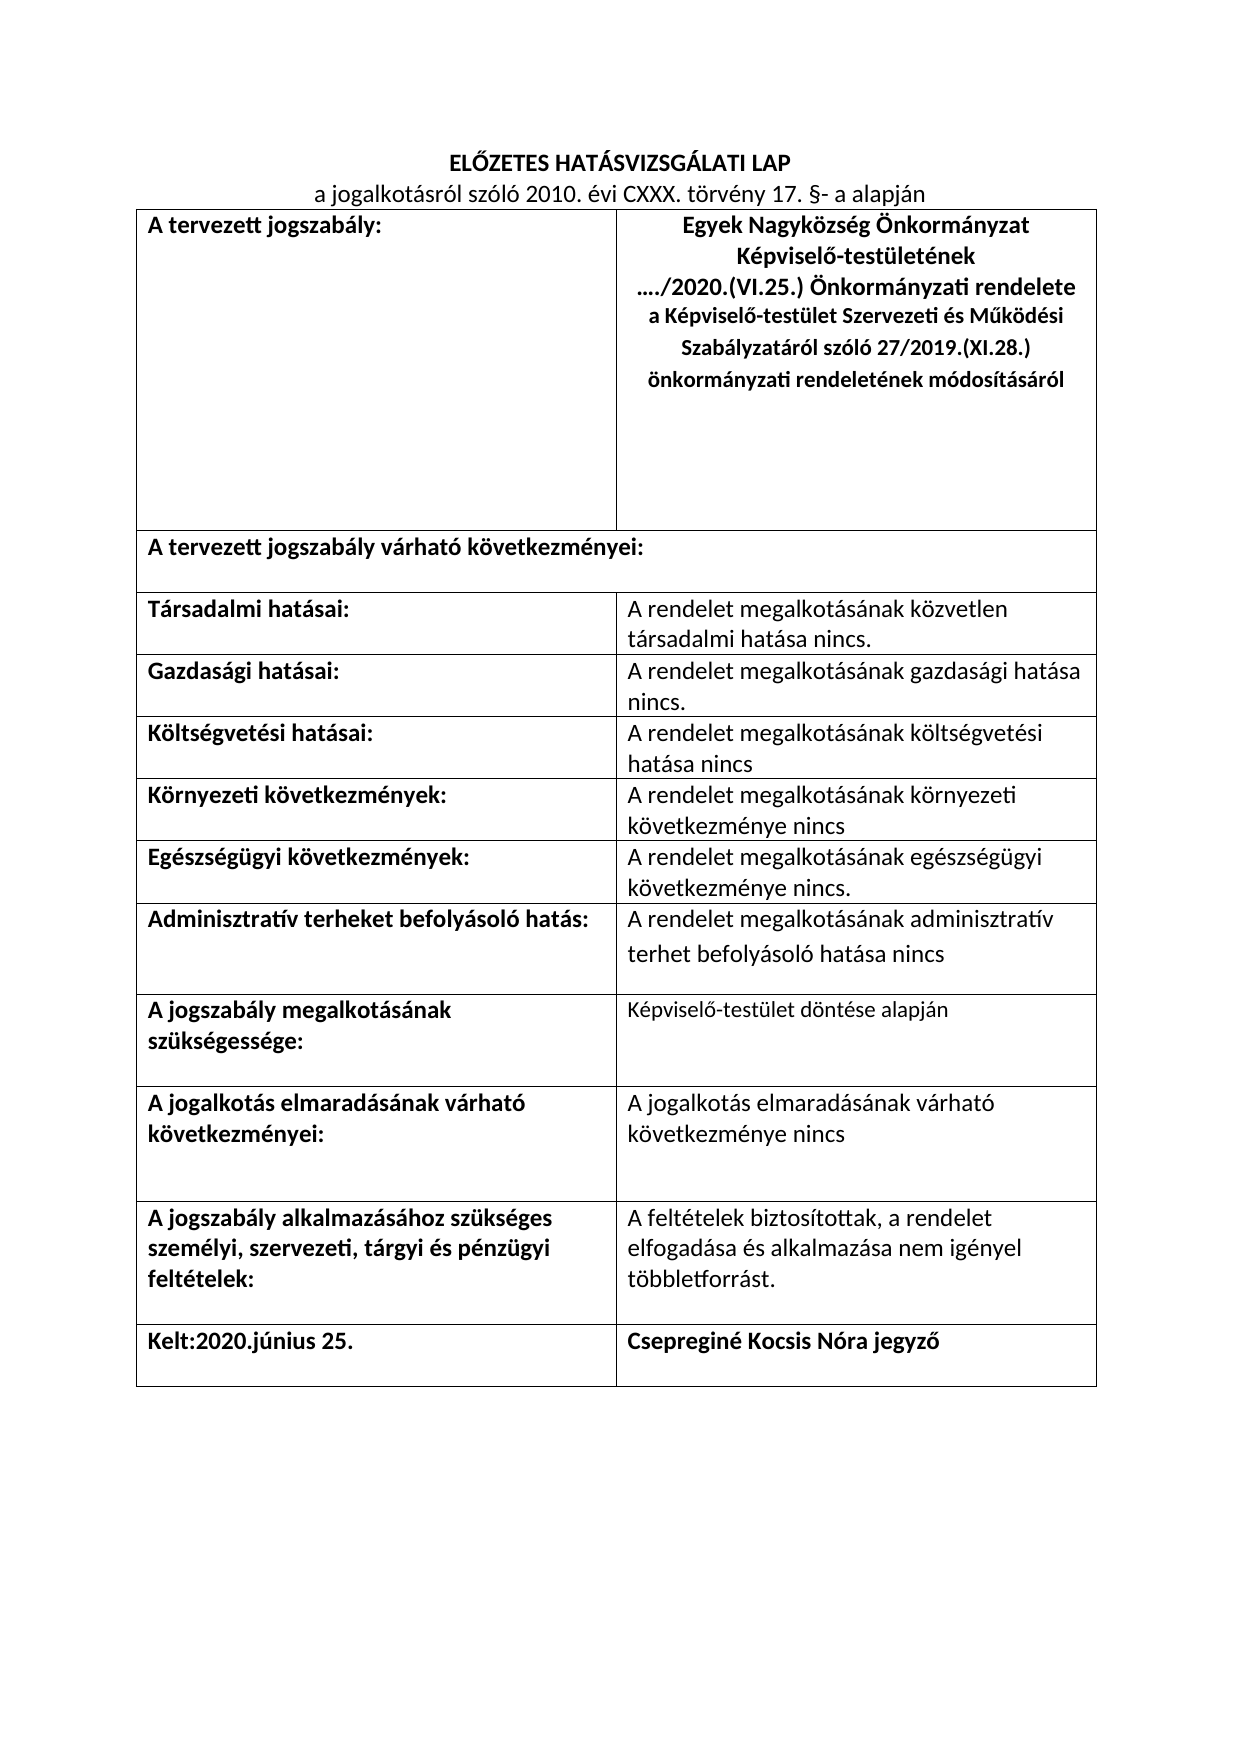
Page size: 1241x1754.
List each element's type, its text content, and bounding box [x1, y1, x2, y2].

table_cell A jogszabály alkalmazásához szükséges személyi, szervezeti, tárgyi és pénzügyi feltételek: [137, 1202, 616, 1324]
table_cell A rendelet megalkotásának gazdasági hatása nincs. [617, 655, 1096, 716]
text a jogalkotásról szóló 2010. évi CXXX. törvény 17. §- a alapján [148, 178, 1093, 209]
table_cell Adminisztratív terheket befolyásoló hatás: [137, 904, 616, 994]
table_cell Egészségügyi következmények: [137, 841, 616, 902]
table_cell A jogalkotás elmaradásának várható következménye nincs [617, 1087, 1096, 1201]
table_cell Környezeti következmények: [137, 779, 616, 840]
table_cell Kelt:2020.június 25. [137, 1325, 616, 1386]
table_header Egyek Nagyközség Önkormányzat Képviselő-testületének …./2020.(VI.25.) Önkormányzati rendelete a Képviselő-testület Szervezeti és Működési Szabályzatáról szóló 27/2019.(XI.28.) önkormányzati rendeletének módosításáról [617, 210, 1096, 530]
table_cell A rendelet megalkotásának közvetlen társadalmi hatása nincs. [617, 593, 1096, 654]
table_cell Képviselő-testület döntése alapján [617, 995, 1096, 1086]
table_cell Költségvetési hatásai: [137, 717, 616, 778]
table_cell Gazdasági hatásai: [137, 655, 616, 716]
table_cell A tervezett jogszabály várható következményei: [137, 531, 1096, 592]
table_cell A jogszabály megalkotásának szükségessége: [137, 995, 616, 1086]
table_cell Csepreginé Kocsis Nóra jegyző [617, 1325, 1096, 1386]
table_cell A rendelet megalkotásának adminisztratív terhet befolyásoló hatása nincs [617, 904, 1096, 994]
table_cell A rendelet megalkotásának költségvetési hatása nincs [617, 717, 1096, 778]
table_cell A feltételek biztosítottak, a rendelet elfogadása és alkalmazása nem igényel többletforrást. [617, 1202, 1096, 1324]
table_cell A rendelet megalkotásának egészségügyi következménye nincs. [617, 841, 1096, 902]
table_cell A jogalkotás elmaradásának várható következményei: [137, 1087, 616, 1201]
table_header A tervezett jogszabály: [137, 210, 616, 530]
table_cell Társadalmi hatásai: [137, 593, 616, 654]
table_cell A rendelet megalkotásának környezeti következménye nincs [617, 779, 1096, 840]
text ELŐZETES HATÁSVIZSGÁLATI LAP [148, 148, 1093, 178]
